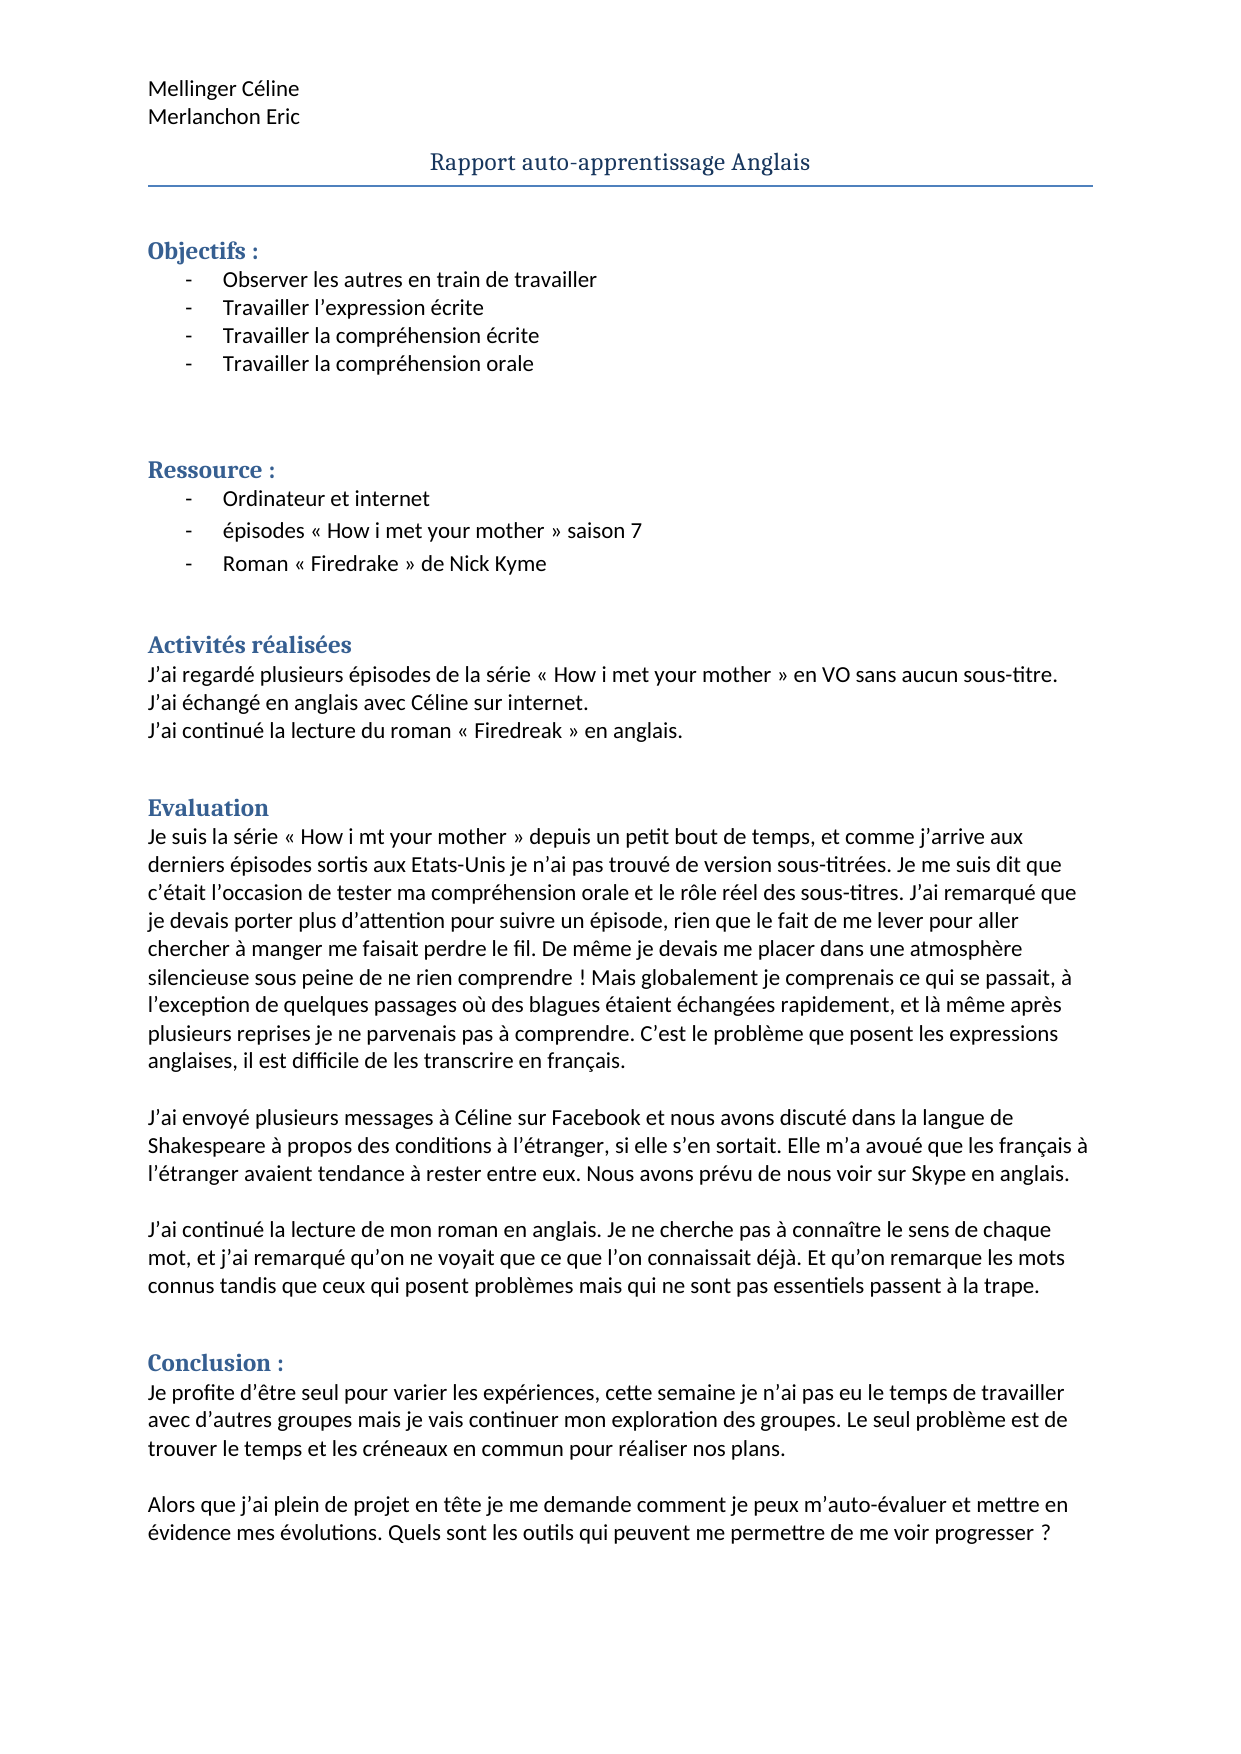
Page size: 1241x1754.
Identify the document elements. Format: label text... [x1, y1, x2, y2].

title Rapport auto-apprentissage Anglais [148, 148, 1093, 185]
list épisodes « How i met your mother » saison 7 [185, 517, 1093, 544]
list Observer les autres en train de travailler [185, 266, 1093, 293]
text Je suis la série « How i mt your mother » depuis un petit bout de temps, et comme j’arrive aux derniers épisodes sortis aux Etats-Unis je n’ai pas trouvé de version sous-titrées. Je me suis dit que c’était l’occasion de tester ma compréhension orale et le rôle réel des sous-titres. J’ai remarqué que je devais porter plus d’attention pour suivre un épisode, rien que le fait de me lever pour aller chercher à manger me faisait perdre le fil. De même je devais me placer dans une atmosphère silencieuse sous peine de ne rien comprendre ! Mais globalement je comprenais ce qui se passait, à l’exception de quelques passages où des blagues étaient échangées rapidement, et là même après plusieurs reprises je ne parvenais pas à comprendre. C’est le problème que posent les expressions anglaises, il est difficile de les transcrire en français. [148, 822, 1093, 1075]
subtitle Objectifs : [148, 237, 1093, 266]
list Travailler la compréhension écrite [185, 322, 1093, 349]
subtitle Ressource : [148, 456, 1093, 484]
subtitle Evaluation [148, 794, 1093, 822]
list Travailler la compréhension orale [185, 349, 1093, 378]
text J’ai continué la lecture de mon roman en anglais. Je ne cherche pas à connaître le sens de chaque mot, et j’ai remarqué qu’on ne voyait que ce que l’on connaissait déjà. Et qu’on remarque les mots connus tandis que ceux qui posent problèmes mais qui ne sont pas essentiels passent à la trape. [148, 1215, 1093, 1299]
subtitle Conclusion : [148, 1349, 1093, 1378]
list Ordinateur et internet [185, 484, 1093, 512]
text J’ai envoyé plusieurs messages à Céline sur Facebook et nous avons discuté dans la langue de Shakespeare à propos des conditions à l’étranger, si elle s’en sortait. Elle m’a avoué que les français à l’étranger avaient tendance à rester entre eux. Nous avons prévu de nous voir sur Skype en anglais. [148, 1103, 1093, 1187]
text J’ai continué la lecture du roman « Firedreak » en anglais. [148, 716, 1093, 744]
list Travailler l’expression écrite [185, 293, 1093, 322]
text J’ai échangé en anglais avec Céline sur internet. [148, 688, 1093, 716]
list Roman « Firedrake » de Nick Kyme [185, 549, 1093, 577]
text Alors que j’ai plein de projet en tête je me demande comment je peux m’auto-évaluer et mettre en évidence mes évolutions. Quels sont les outils qui peuvent me permettre de me voir progresser ? [148, 1490, 1093, 1546]
subtitle Activités réalisées [148, 631, 1093, 660]
text J’ai regardé plusieurs épisodes de la série « How i met your mother » en VO sans aucun sous-titre. [148, 660, 1093, 688]
text Je profite d’être seul pour varier les expériences, cette semaine je n’ai pas eu le temps de travailler avec d’autres groupes mais je vais continuer mon exploration des groupes. Le seul problème est de trouver le temps et les créneaux en commun pour réaliser nos plans. [148, 1378, 1093, 1462]
